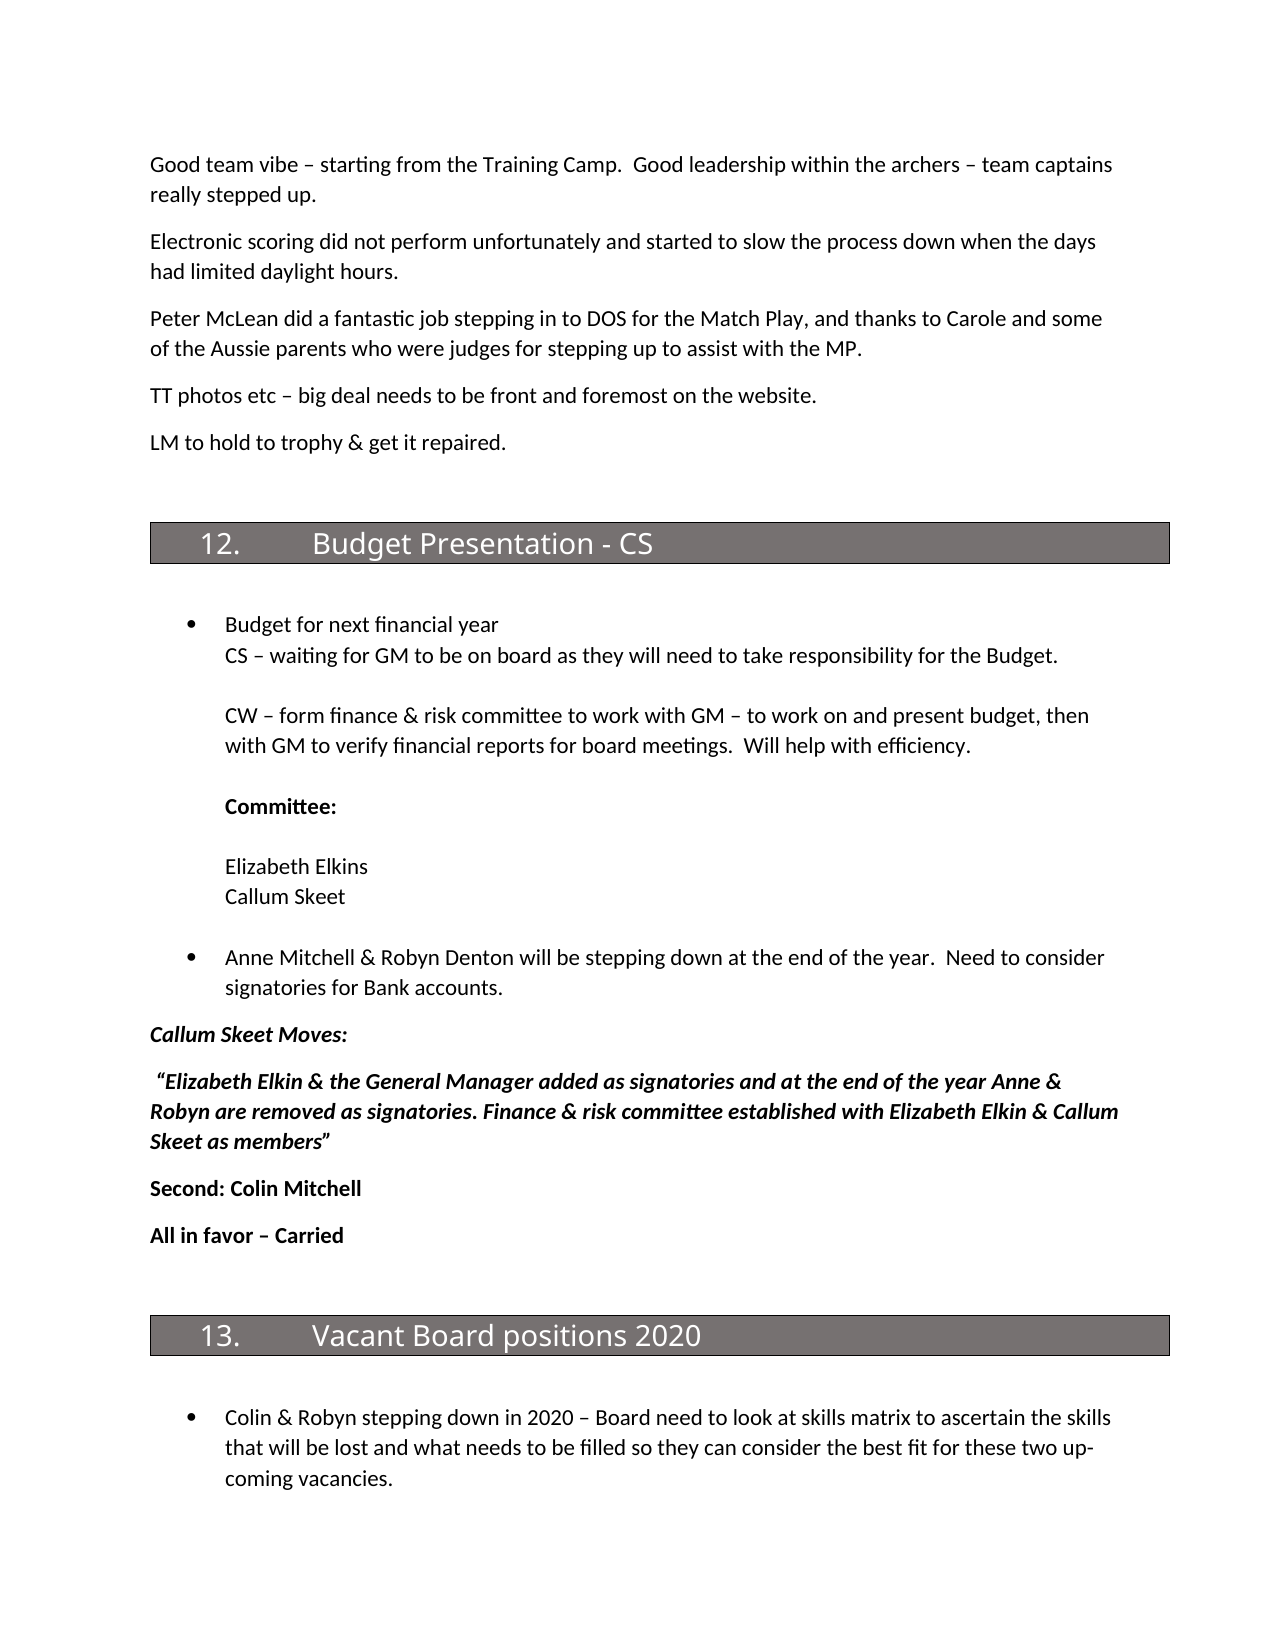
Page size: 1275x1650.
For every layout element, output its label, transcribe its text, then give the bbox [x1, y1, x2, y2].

text Second: Colin Mitchell [150, 1174, 1125, 1202]
list Anne Mitchell & Robyn Denton will be stepping down at the end of the year. Need to consider signatories for Bank accounts. [187, 943, 1125, 1001]
list CS – waiting for GM to be on board as they will need to take responsibility for the Budget. [225, 641, 1125, 669]
text LM to hold to trophy & get it repaired. [150, 428, 1125, 456]
text Electronic scoring did not perform unfortunately and started to slow the process down when the days had limited daylight hours. [150, 227, 1125, 285]
text TT photos etc – big deal needs to be front and foremost on the website. [150, 381, 1125, 409]
text All in favor – Carried [150, 1221, 1125, 1249]
list Callum Skeet [225, 882, 1125, 910]
text “Elizabeth Elkin & the General Manager added as signatories and at the end of the year Anne & Robyn are removed as signatories. Finance & risk committee established with Elizabeth Elkin & Callum Skeet as members” [150, 1067, 1125, 1155]
list Budget for next financial year [187, 611, 1125, 638]
list Elizabeth Elkins [225, 852, 1125, 880]
table_header Budget Presentation - CS [151, 523, 1169, 563]
text Good team vibe – starting from the Training Camp. Good leadership within the archers – team captains really stepped up. [150, 150, 1125, 208]
list Committee: [225, 792, 1125, 820]
list CW – form finance & risk committee to work with GM – to work on and present budget, then with GM to verify financial reports for board meetings. Will help with efficiency. [225, 701, 1125, 759]
text Callum Skeet Moves: [150, 1020, 1125, 1048]
list Colin & Robyn stepping down in 2020 – Board need to look at skills matrix to ascertain the skills that will be lost and what needs to be filled so they can consider the best fit for these two up-coming vacancies. [187, 1403, 1125, 1492]
table_header Vacant Board positions 2020 [151, 1316, 1169, 1355]
text Peter McLean did a fantastic job stepping in to DOS for the Match Play, and thanks to Carole and some of the Aussie parents who were judges for stepping up to assist with the MP. [150, 304, 1125, 362]
